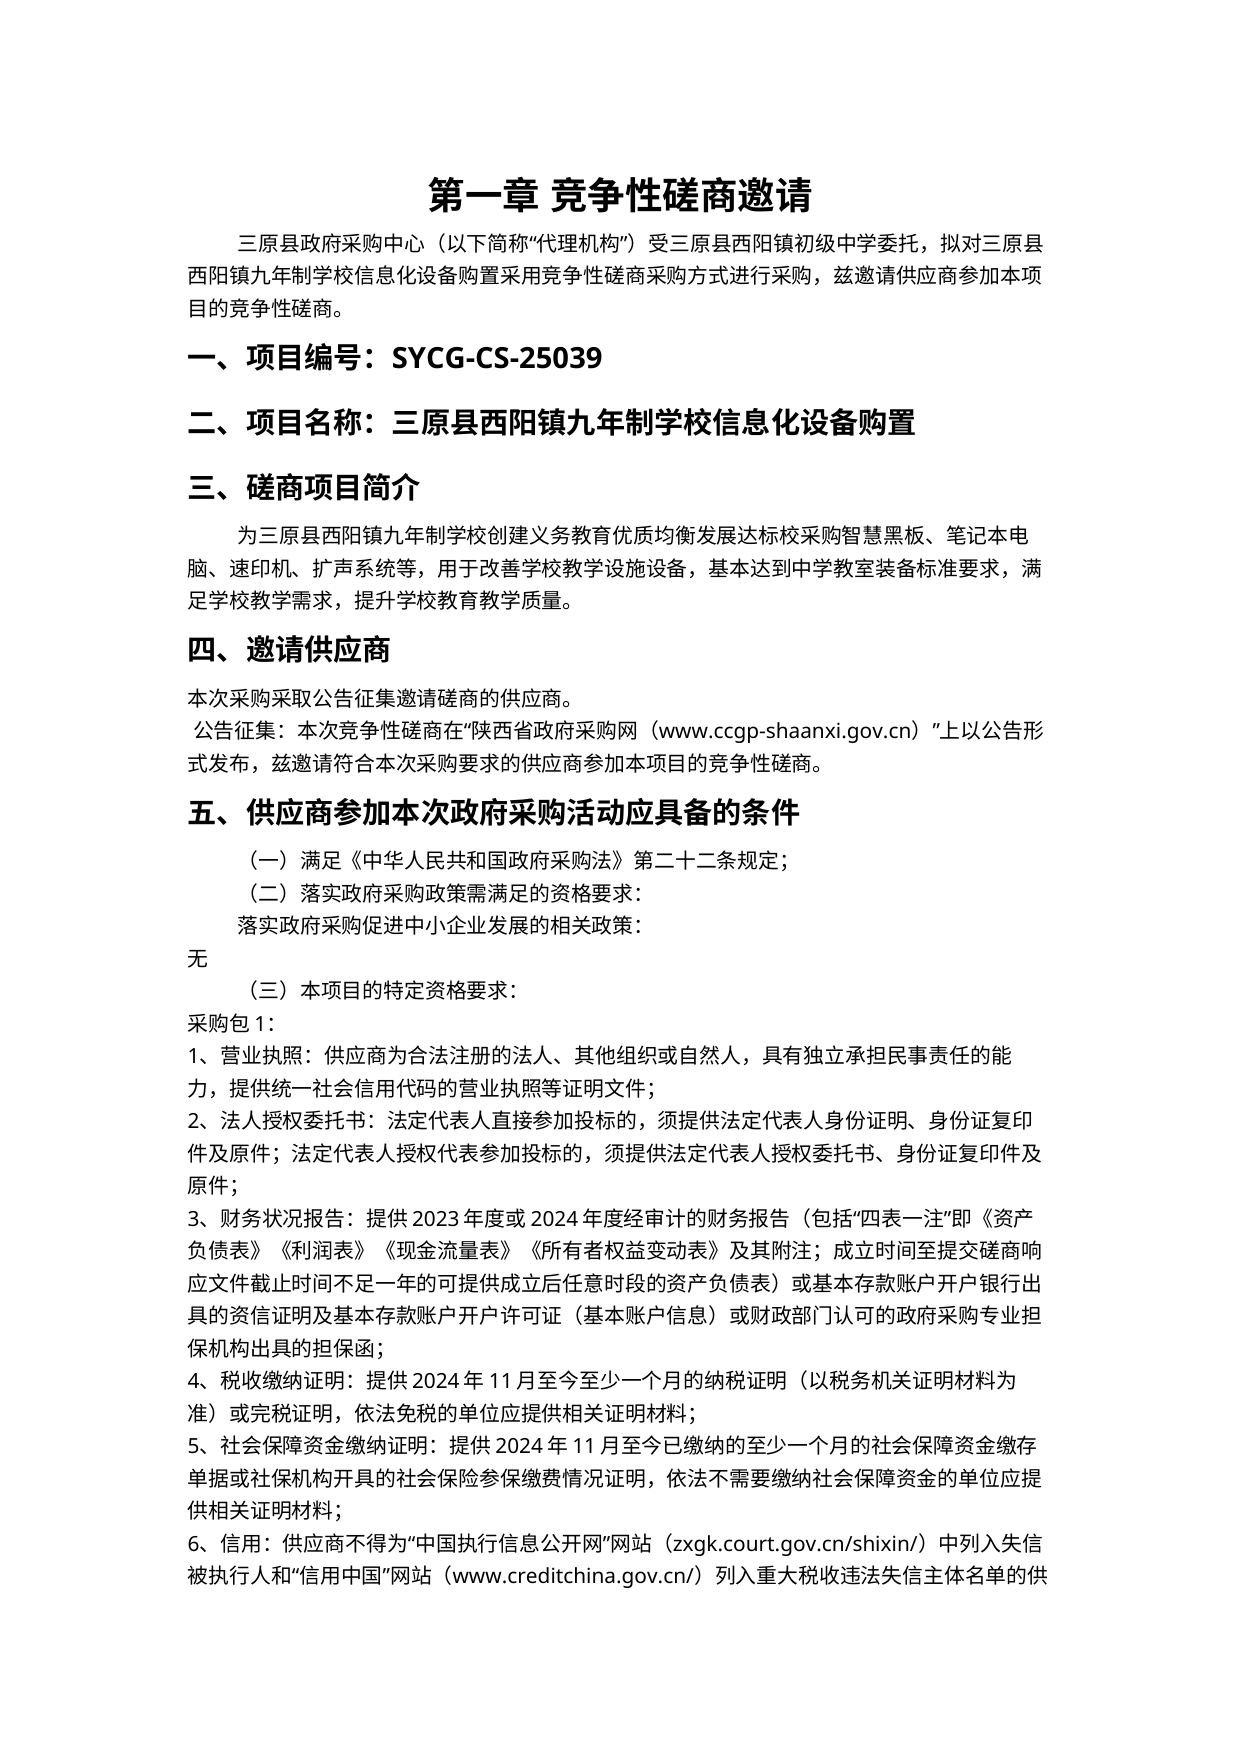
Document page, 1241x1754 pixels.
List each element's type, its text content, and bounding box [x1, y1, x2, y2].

text 四、邀请供应商 [187, 617, 1053, 682]
text 为三原县西阳镇九年制学校创建义务教育优质均衡发展达标校采购智慧黑板、笔记本电脑、速印机、扩声系统等，用于改善学校教学设施设备，基本达到中学教室装备标准要求，满足学校教学需求，提升学校教育教学质量。 [187, 519, 1053, 617]
text （一）满足《中华人民共和国政府采购法》第二十二条规定； [187, 844, 1053, 877]
text 五、供应商参加本次政府采购活动应具备的条件 [187, 779, 1053, 844]
text 1、营业执照：供应商为合法注册的法人、其他组织或自然人，具有独立承担民事责任的能力，提供统一社会信用代码的营业执照等证明文件； [187, 1039, 1053, 1104]
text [187, 1527, 1053, 1592]
text 三原县政府采购中心（以下简称“代理机构”）受三原县西阳镇初级中学委托，拟对三原县西阳镇九年制学校信息化设备购置采用竞争性磋商采购方式进行采购，兹邀请供应商参加本项目的竞争性磋商。 [187, 227, 1053, 324]
text 2、法人授权委托书：法定代表人直接参加投标的，须提供法定代表人身份证明、身份证复印件及原件；法定代表人授权代表参加投标的，须提供法定代表人授权委托书、身份证复印件及原件； [187, 1104, 1053, 1202]
text 三、磋商项目简介 [187, 454, 1053, 519]
text （三）本项目的特定资格要求： [187, 974, 1053, 1007]
text 公告征集：本次竞争性磋商在“陕西省政府采购网（www.ccgp-shaanxi.gov.cn）”上以公告形式发布，兹邀请符合本次采购要求的供应商参加本项目的竞争性磋商。 [187, 714, 1053, 779]
text 第一章 竞争性磋商邀请 [187, 162, 1053, 227]
text 3、财务状况报告：提供2023年度或2024年度经审计的财务报告（包括“四表一注”即《资产负债表》《利润表》《现金流量表》《所有者权益变动表》及其附注；成立时间至提交磋商响应文件截止时间不足一年的可提供成立后任意时段的资产负债表）或基本存款账户开户银行出具的资信证明及基本存款账户开户许可证（基本账户信息）或财政部门认可的政府采购专业担保机构出具的担保函； [187, 1202, 1053, 1364]
text 落实政府采购促进中小企业发展的相关政策： [187, 909, 1053, 942]
text 无 [187, 942, 1053, 974]
text 本次采购采取公告征集邀请磋商的供应商。 [187, 682, 1053, 714]
text 5、社会保障资金缴纳证明：提供2024年11月至今已缴纳的至少一个月的社会保障资金缴存单据或社保机构开具的社会保险参保缴费情况证明，依法不需要缴纳社会保障资金的单位应提供相关证明材料； [187, 1429, 1053, 1527]
text 4、税收缴纳证明：提供2024年11月至今至少一个月的纳税证明（以税务机关证明材料为准）或完税证明，依法免税的单位应提供相关证明材料； [187, 1364, 1053, 1429]
text 采购包1： [187, 1007, 1053, 1039]
text 二、项目名称：三原县西阳镇九年制学校信息化设备购置 [187, 389, 1053, 454]
text （二）落实政府采购政策需满足的资格要求： [187, 877, 1053, 909]
text 一、项目编号：SYCG-CS-25039 [187, 324, 1053, 389]
